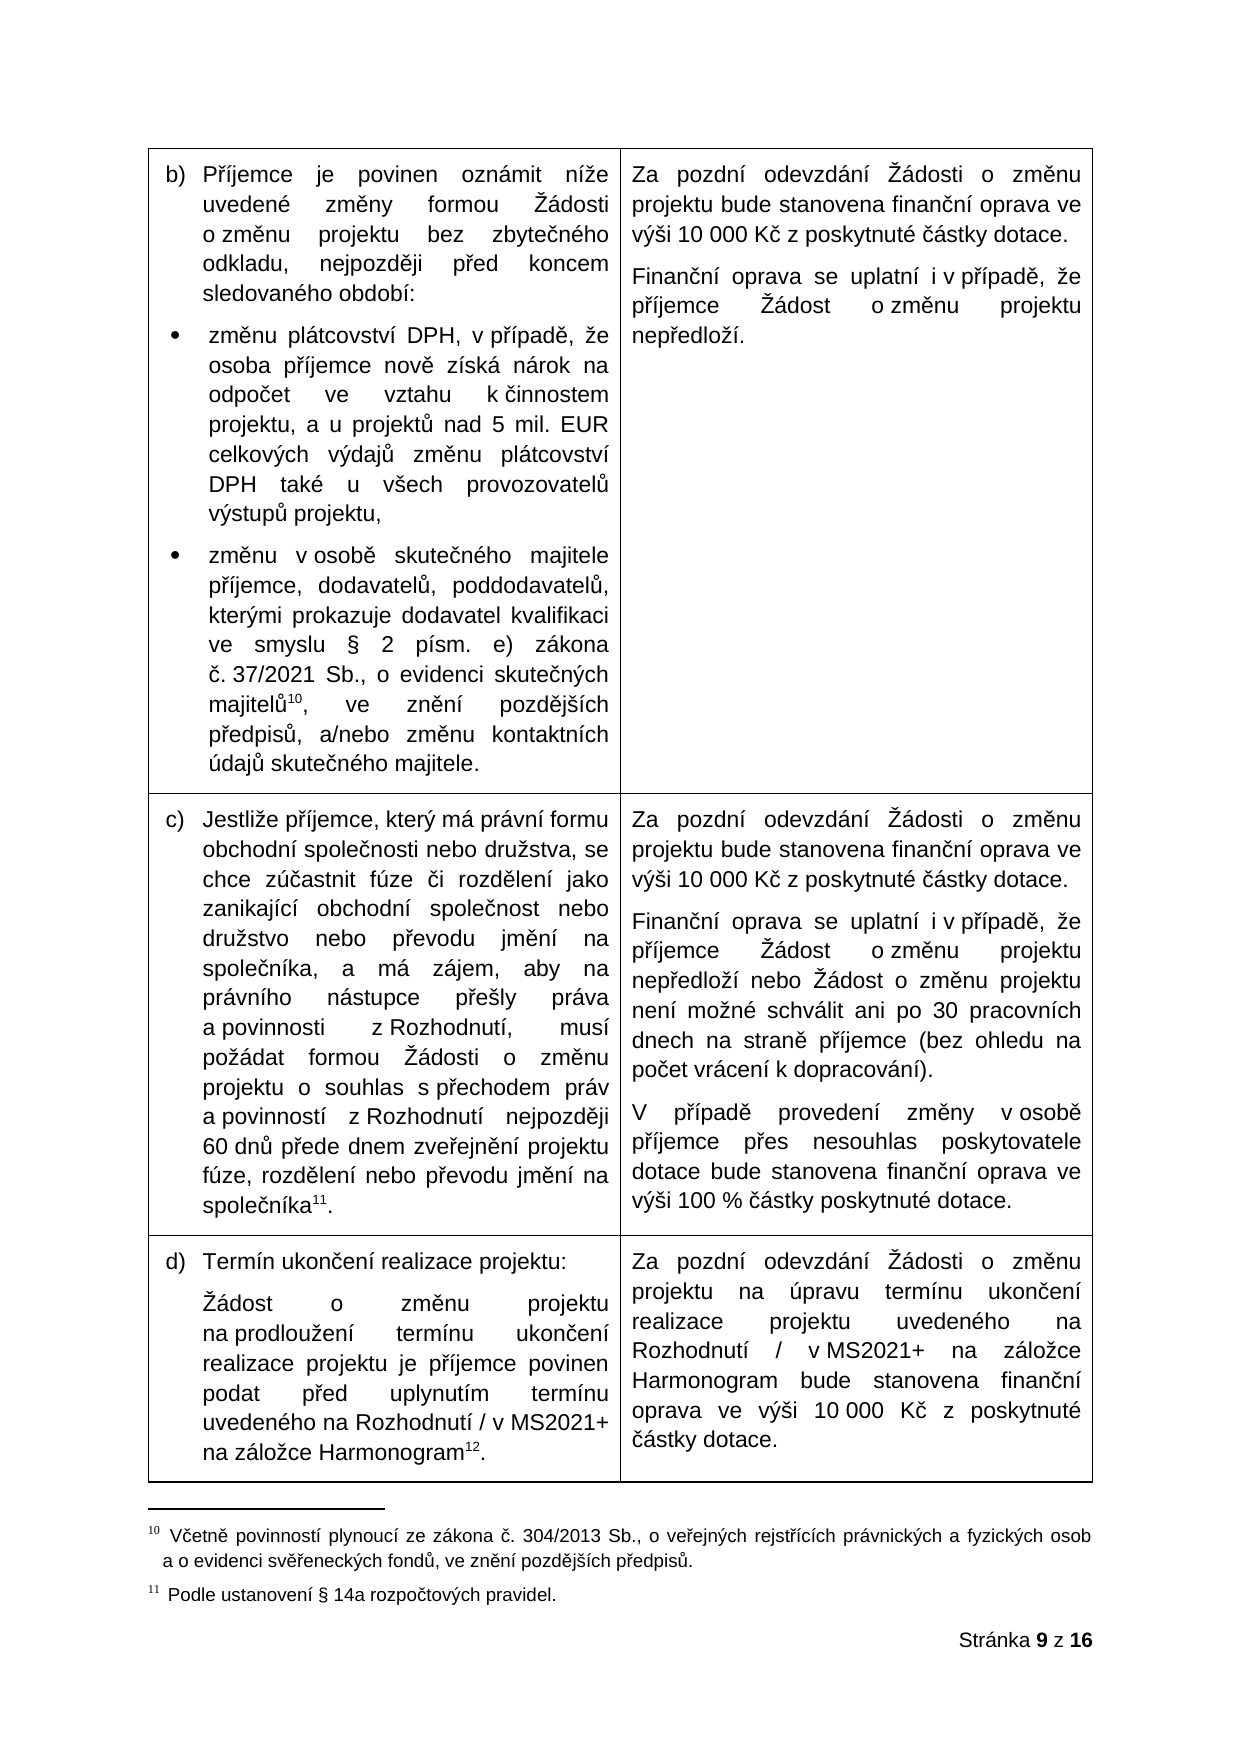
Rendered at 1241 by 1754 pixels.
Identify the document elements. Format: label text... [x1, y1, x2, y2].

table_cell Jestliže příjemce, který má právní formu obchodní společnosti nebo družstva, se chce zúčastnit fúze či rozdělení jako zanikající obchodní společnost nebo družstvo nebo převodu jmění na společníka, a má zájem, aby na právního nástupce přešly práva a povinnosti z Rozhodnutí, musí požádat formou Žádosti o změnu projektu o souhlas s přechodem práv a povinností z Rozhodnutí nejpozději 60 dnů přede dnem zveřejnění projektu fúze, rozdělení nebo převodu jmění na společníka. [149, 794, 620, 1235]
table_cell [149, 1236, 620, 1481]
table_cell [621, 1236, 1092, 1481]
table_cell Příjemce je povinen oznámit níže uvedené změny formou Žádosti o změnu projektu bez zbytečného odkladu, nejpozději před koncem sledovaného období: změnu plátcovství DPH, v případě, že osoba příjemce nově získá nárok na odpočet ve vztahu k činnostem projektu, a u projektů nad 5 mil. EUR celkových výdajů změnu plátcovství DPH také u všech provozovatelů výstupů projektu, změnu v osobě skutečného majitele příjemce, dodavatelů, poddodavatelů, kterými prokazuje dodavatel kvalifikaci ve smyslu § 2 písm. e) zákona č. 37/2021 Sb., o evidenci skutečných majitelů, ve znění pozdějších předpisů, a/nebo změnu kontaktních údajů skutečného majitele. [149, 149, 620, 793]
table_cell Za pozdní odevzdání Žádosti o změnu projektu bude stanovena finanční oprava ve výši 10 000 Kč z poskytnuté částky dotace. Finanční oprava se uplatní i v případě, že příjemce Žádost o změnu projektu nepředloží nebo Žádost o změnu projektu není možné schválit ani po 30 pracovních dnech na straně příjemce (bez ohledu na počet vrácení k dopracování). V případě provedení změny v osobě příjemce přes nesouhlas poskytovatele dotace bude stanovena finanční oprava ve výši 100 % částky poskytnuté dotace. [621, 794, 1092, 1235]
table_cell Za pozdní odevzdání Žádosti o změnu projektu bude stanovena finanční oprava ve výši 10 000 Kč z poskytnuté částky dotace. Finanční oprava se uplatní i v případě, že příjemce Žádost o změnu projektu nepředloží. [621, 149, 1092, 793]
